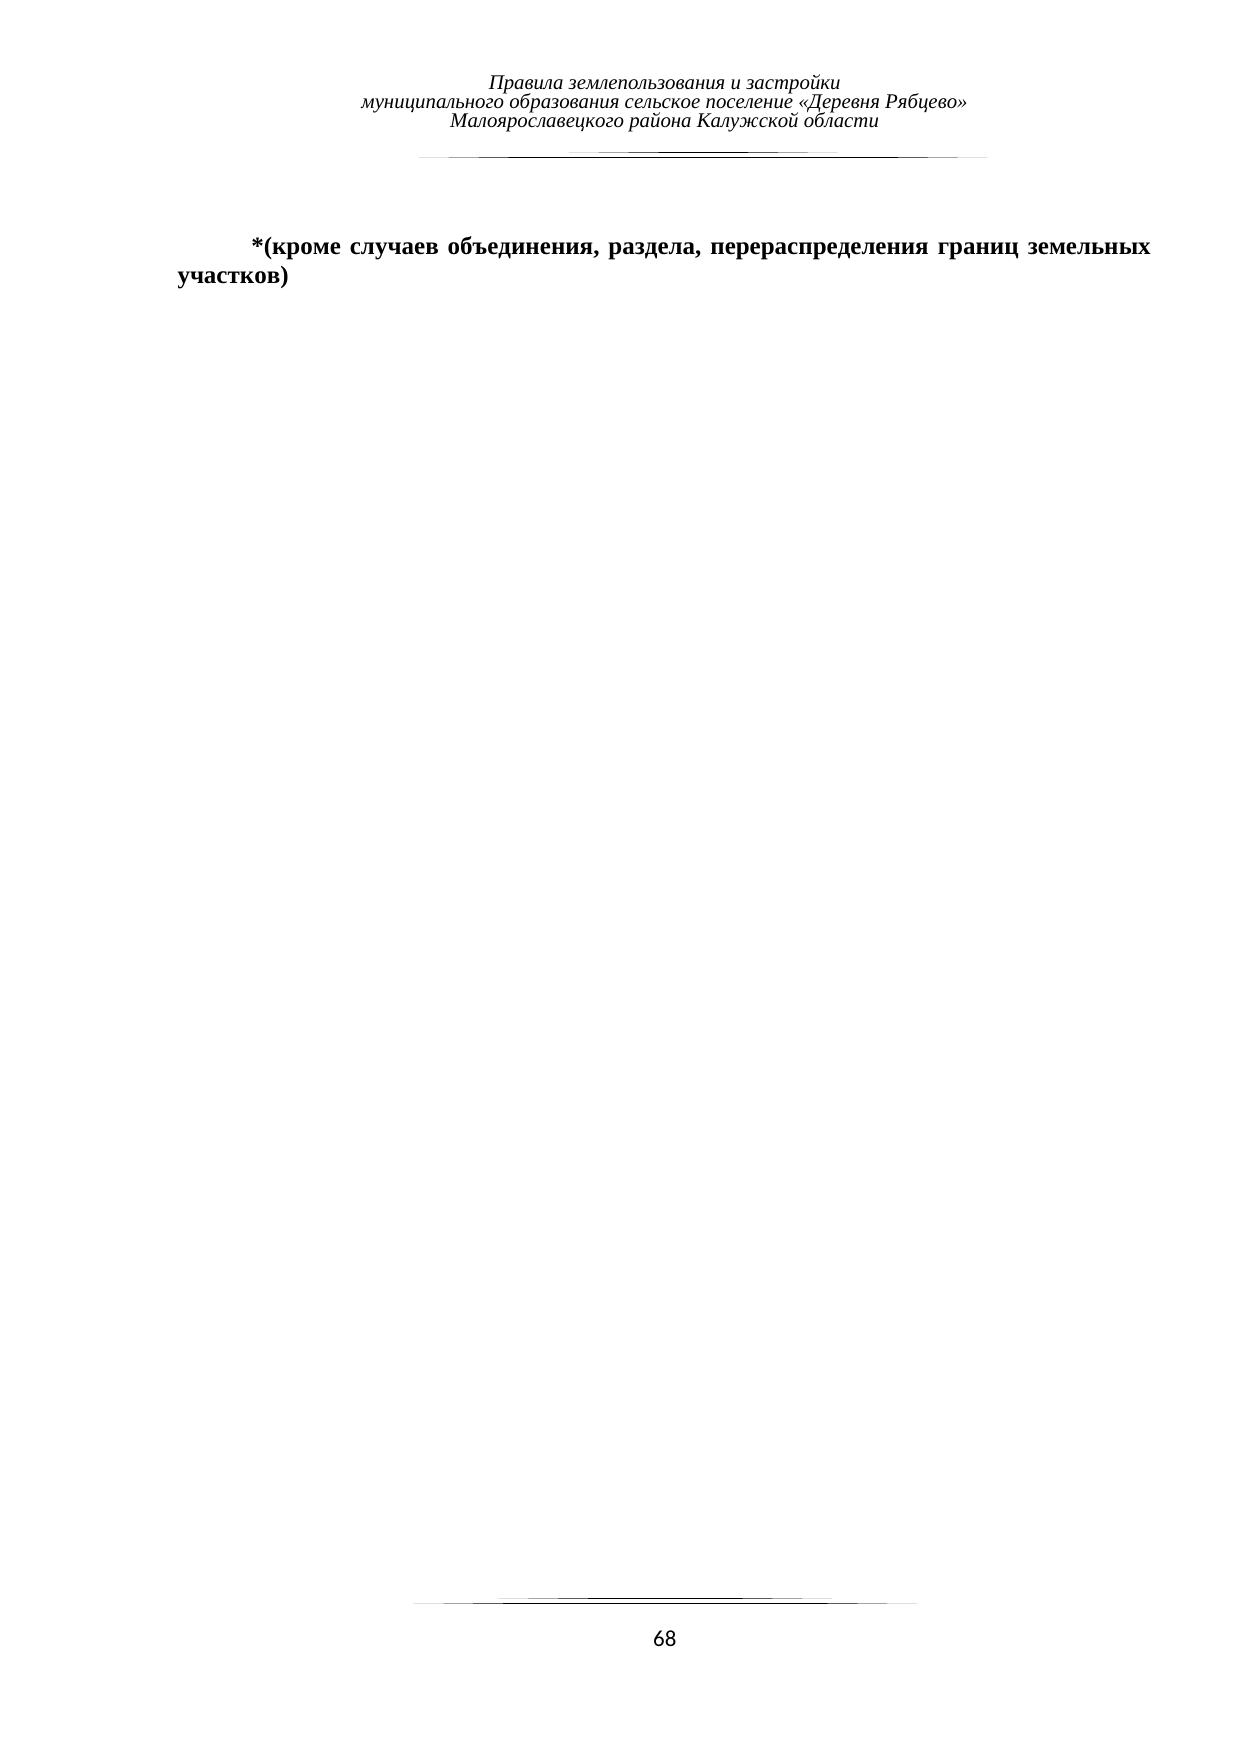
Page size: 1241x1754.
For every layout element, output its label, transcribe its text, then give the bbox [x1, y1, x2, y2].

text *(кроме случаев объединения, раздела, перераспределения границ земельных участков) [177, 231, 1152, 289]
